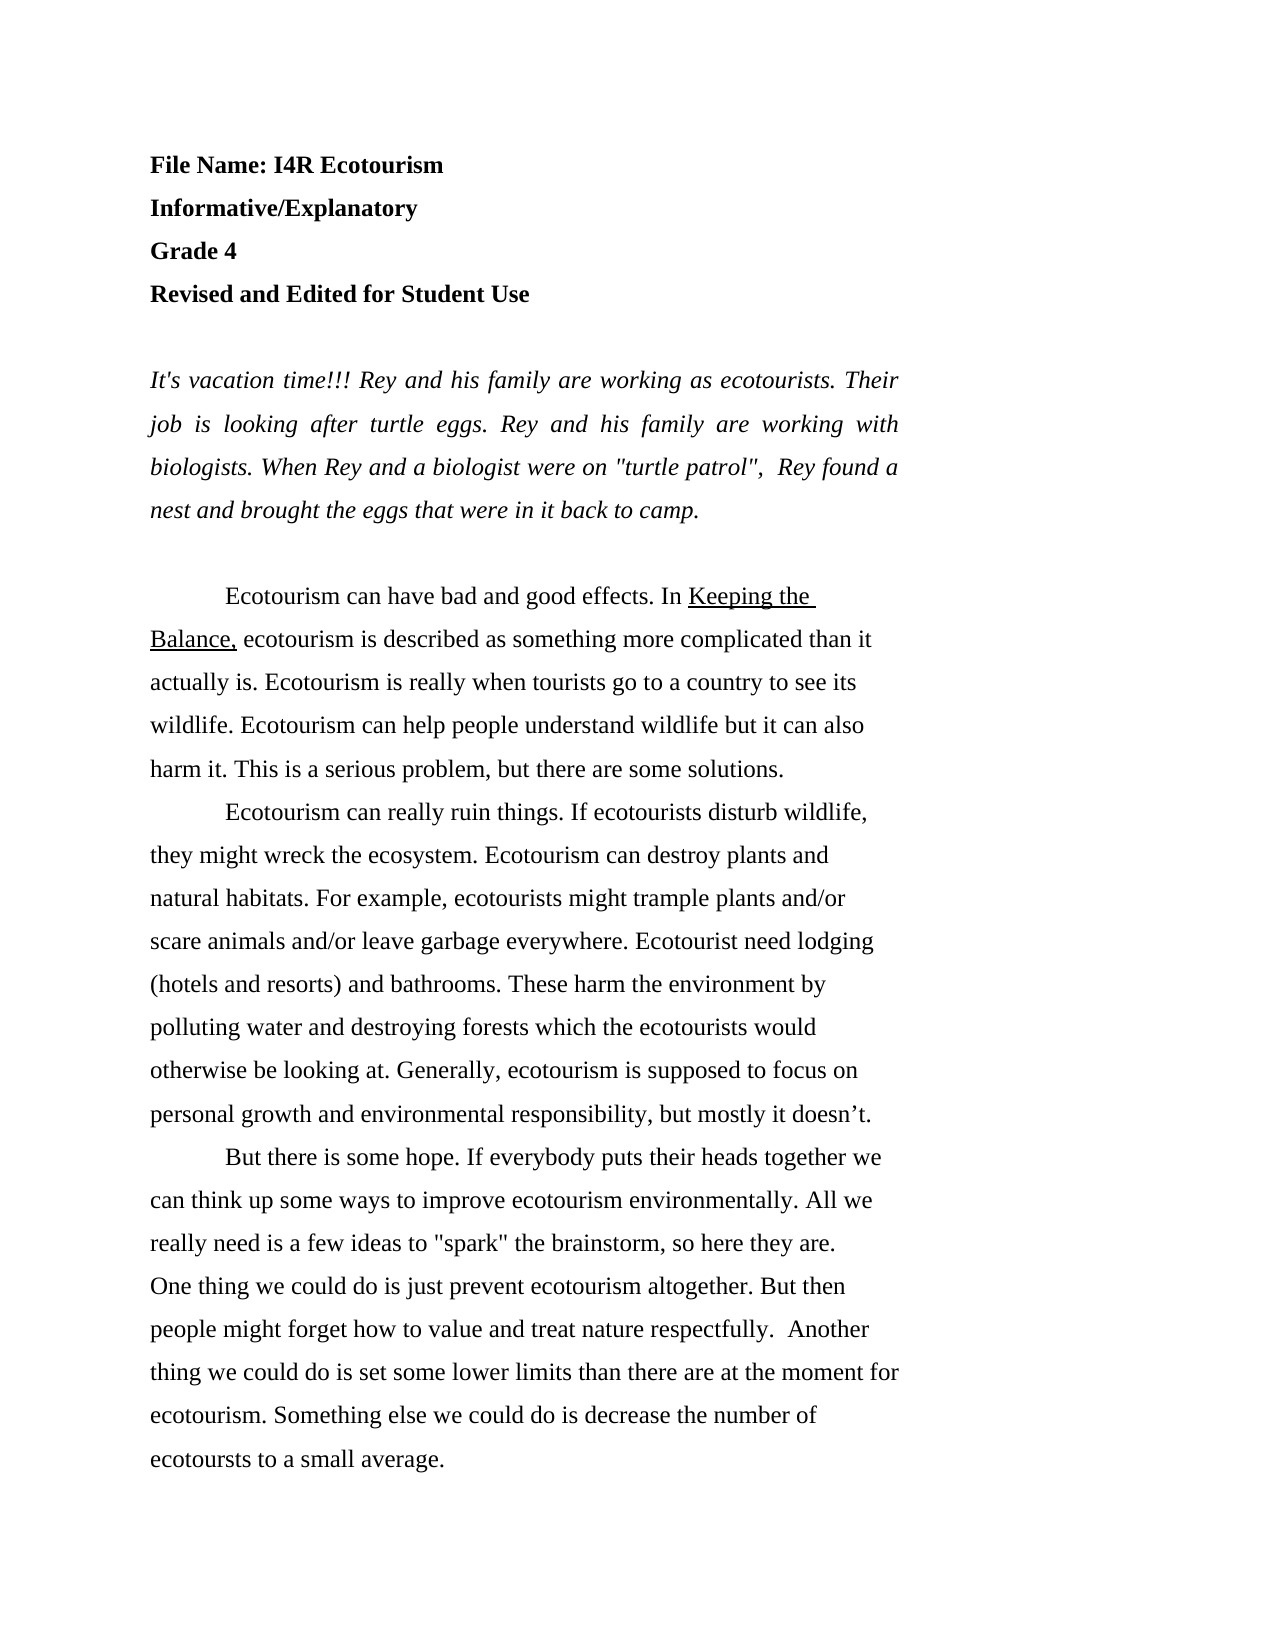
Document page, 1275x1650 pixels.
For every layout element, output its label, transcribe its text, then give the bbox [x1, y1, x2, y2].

text File Name: I4R Ecotourism [150, 150, 1125, 179]
text But there is some hope. If everybody puts their heads together we can think up some ways to improve ecotourism environmentally. All we really need is a few ideas to "spark" the brainstorm, so here they are. [150, 1142, 900, 1257]
text Informative/Explanatory [150, 193, 1125, 222]
text Grade 4 [150, 236, 1125, 265]
text One thing we could do is just prevent ecotourism altogether. But then people might forget how to value and treat nature respectfully. Another thing we could do is set some lower limits than there are at the moment for ecotourism. Something else we could do is decrease the number of ecotoursts to a small average. [150, 1271, 900, 1472]
text It's vacation time!!! Rey and his family are working as ecotourists. Their job is looking after turtle eggs. Rey and his family are working with biologists. When Rey and a biologist were on "turtle patrol", Rey found a nest and brought the eggs that were in it back to camp. [150, 366, 900, 524]
text Ecotourism can have bad and good effects. In Keeping the Balance, ecotourism is described as something more complicated than it actually is. Ecotourism is really when tourists go to a country to see its wildlife. Ecotourism can help people understand wildlife but it can also harm it. This is a serious problem, but there are some solutions. [150, 581, 900, 782]
text Ecotourism can really ruin things. If ecotourists disturb wildlife, they might wreck the ecosystem. Ecotourism can destroy plants and natural habitats. For example, ecotourists might trample plants and/or scare animals and/or leave garbage everywhere. Ecotourist need lodging (hotels and resorts) and bathrooms. These harm the environment by polluting water and destroying forests which the ecotourists would otherwise be looking at. Generally, ecotourism is supposed to focus on personal growth and environmental responsibility, but mostly it doesn’t. [150, 797, 900, 1127]
text Revised and Edited for Student Use [150, 279, 1125, 308]
